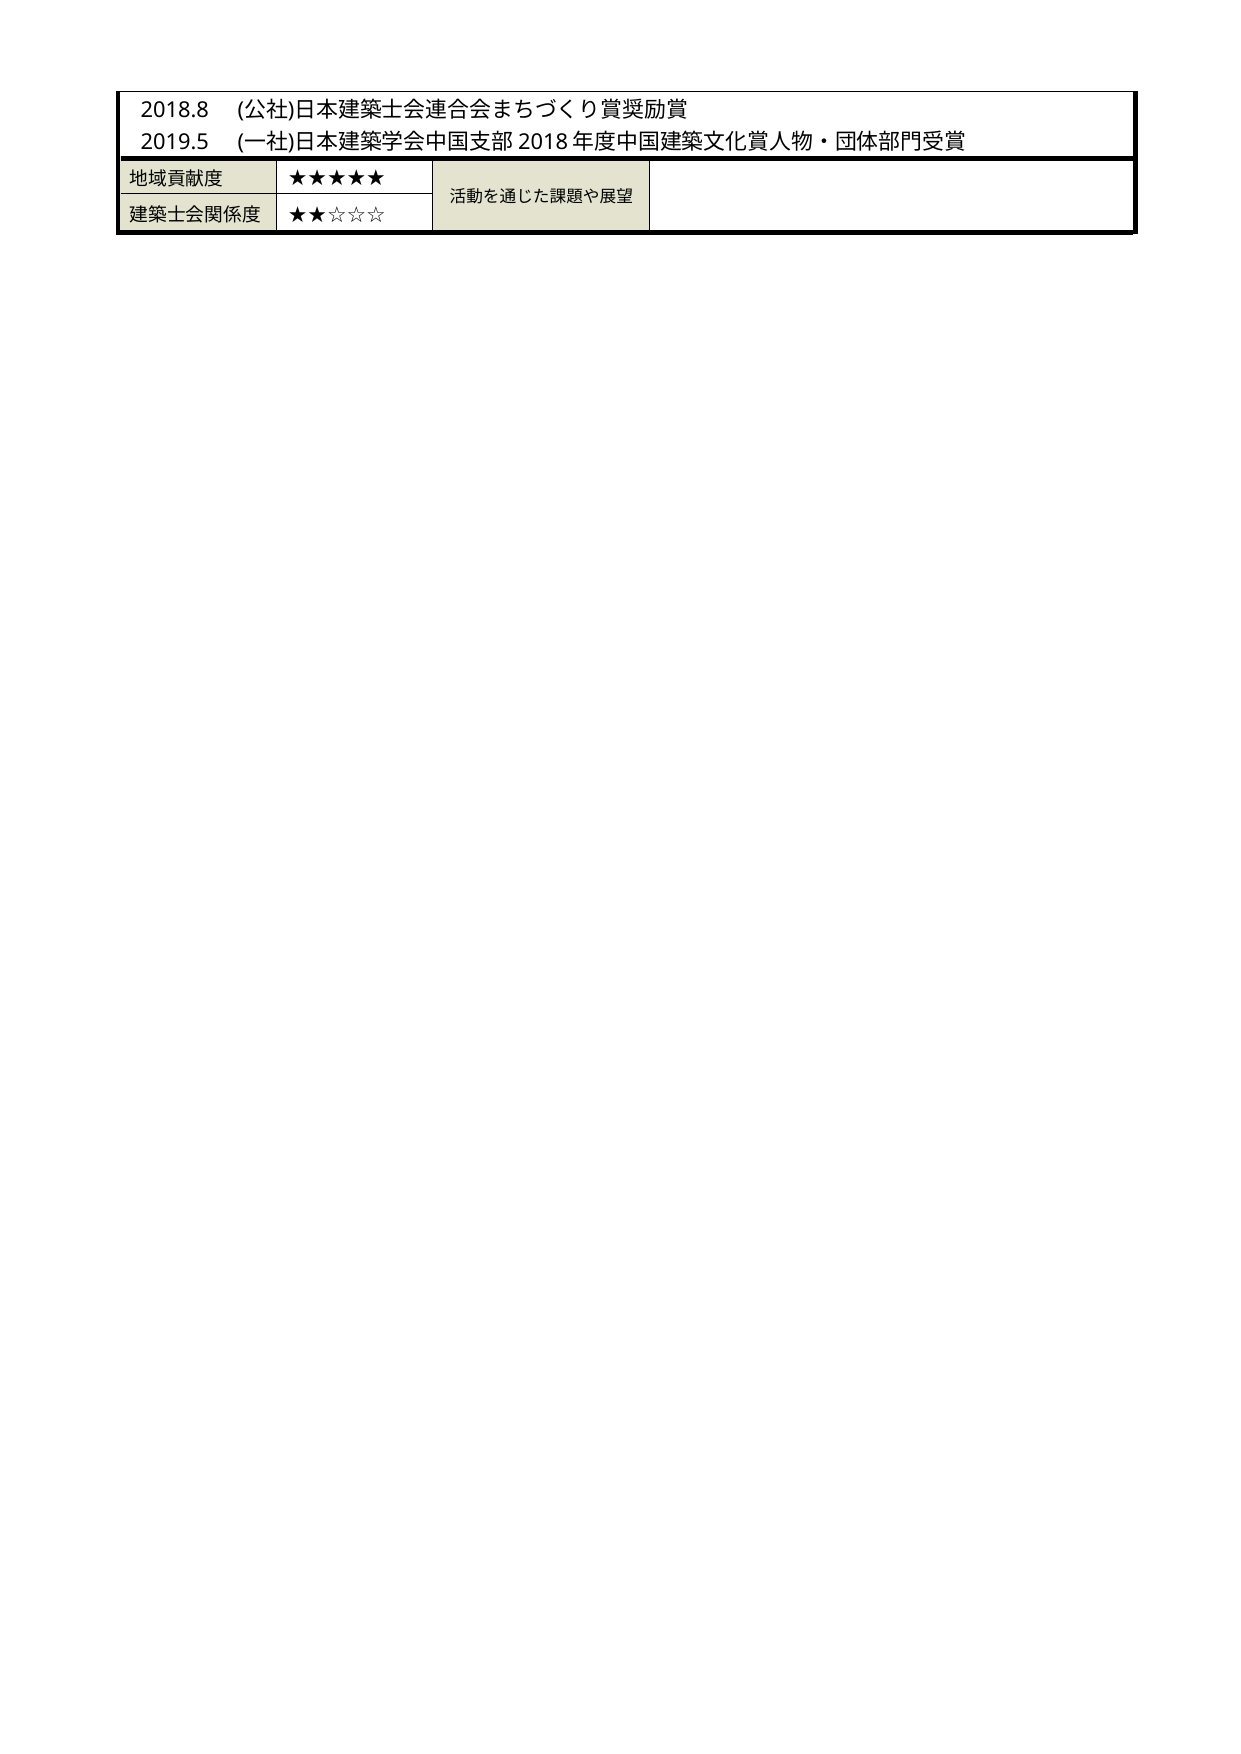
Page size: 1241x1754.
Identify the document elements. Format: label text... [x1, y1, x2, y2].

table_cell 地域貢献度 [120, 157, 276, 193]
table_cell ★★☆☆☆ [277, 194, 432, 230]
table_cell [650, 161, 1133, 230]
table_cell ★★★★★ [277, 161, 432, 193]
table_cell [120, 92, 1133, 156]
table_cell 建築士会関係度 [120, 194, 276, 230]
table_cell 活動を通じた課題や展望 [433, 161, 649, 230]
